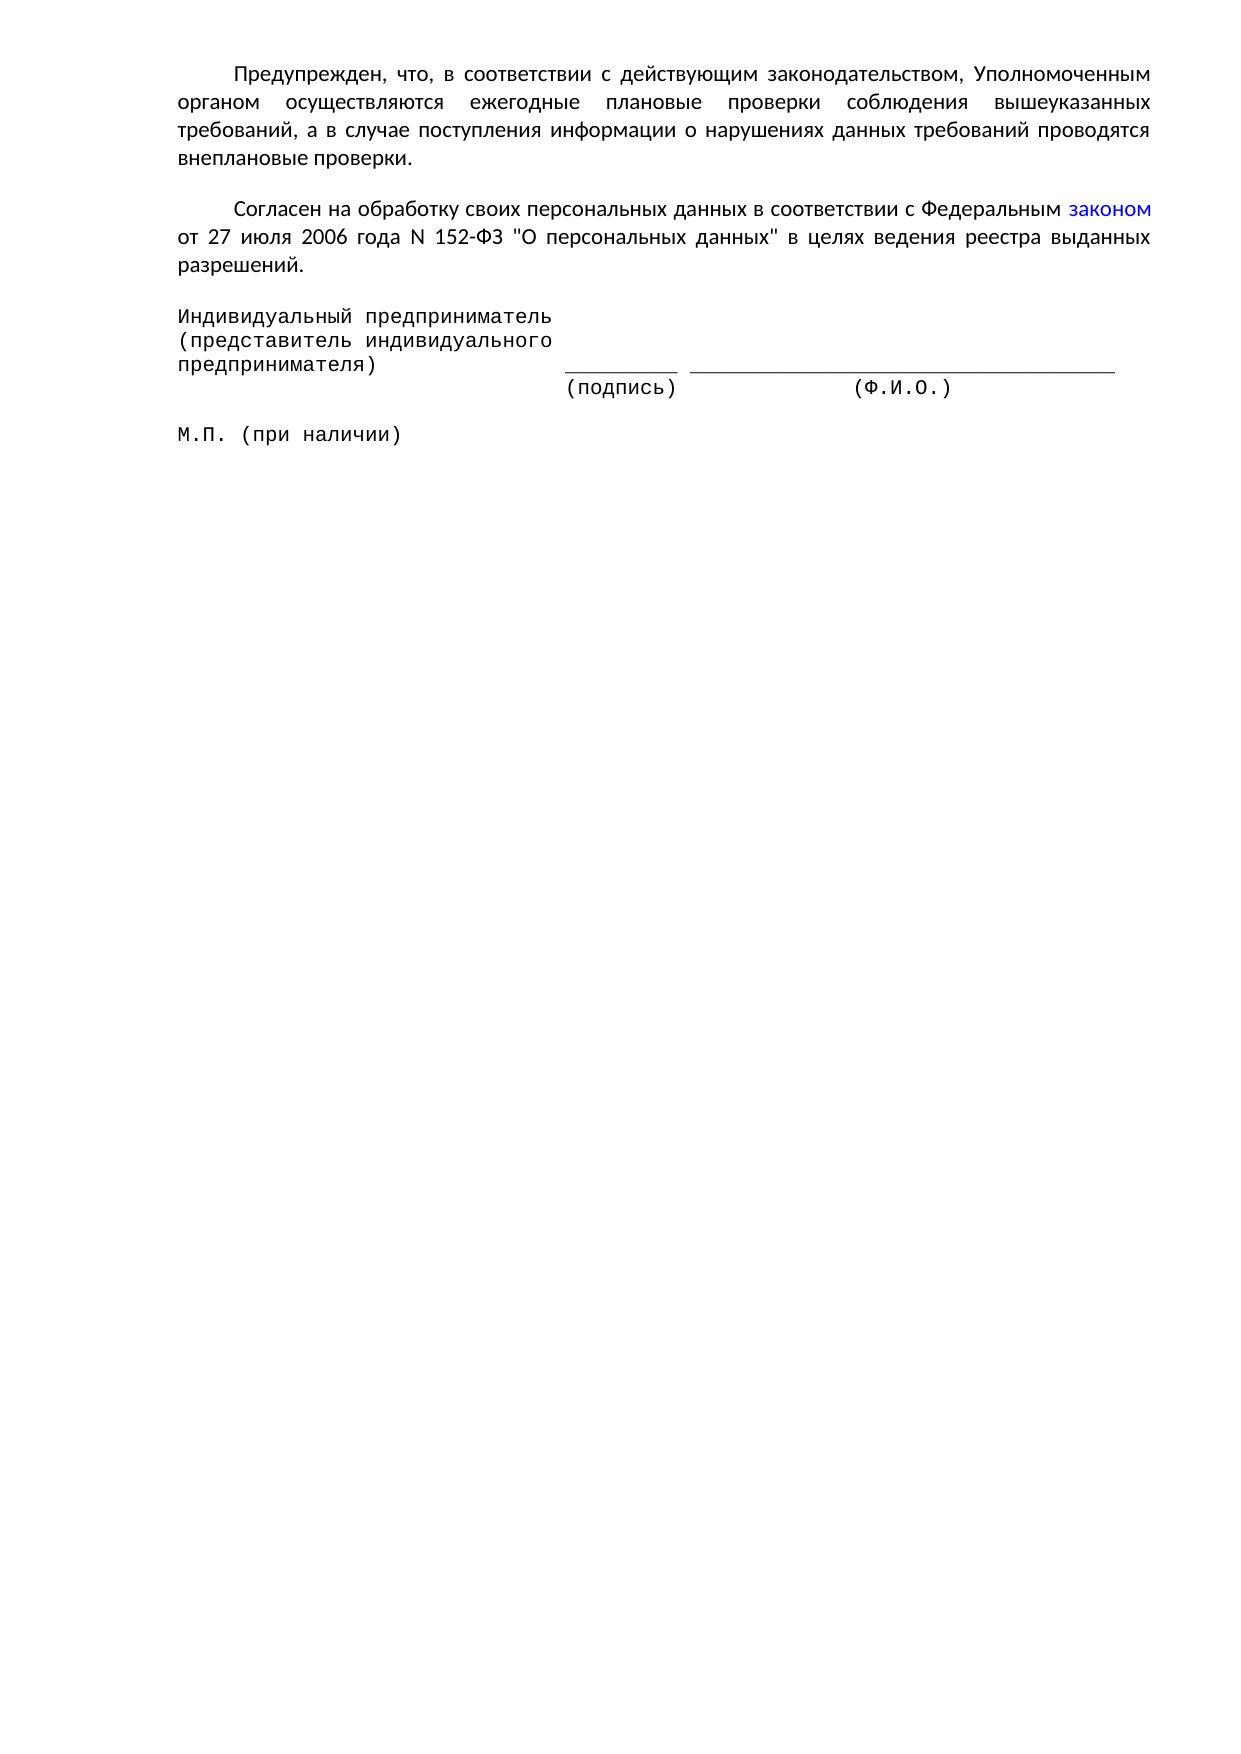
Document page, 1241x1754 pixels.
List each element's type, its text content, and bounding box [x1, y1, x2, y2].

text Индивидуальный предприниматель [177, 306, 1152, 330]
text Согласен на обработку своих персональных данных в соответствии с Федеральным законом от 27 июля 2006 года N 152-ФЗ "О персональных данных" в целях ведения реестра выданных разрешений. [177, 194, 1152, 278]
text Предупрежден, что, в соответствии с действующим законодательством, Уполномоченным органом осуществляются ежегодные плановые проверки соблюдения вышеуказанных требований, а в случае поступления информации о нарушениях данных требований проводятся внеплановые проверки. [177, 59, 1152, 171]
text (представитель индивидуального [177, 330, 1152, 353]
text М.П. (при наличии) [177, 424, 1152, 448]
text предпринимателя) _________ __________________________________ [177, 353, 1152, 377]
text (подпись) (Ф.И.О.) [177, 377, 1152, 401]
